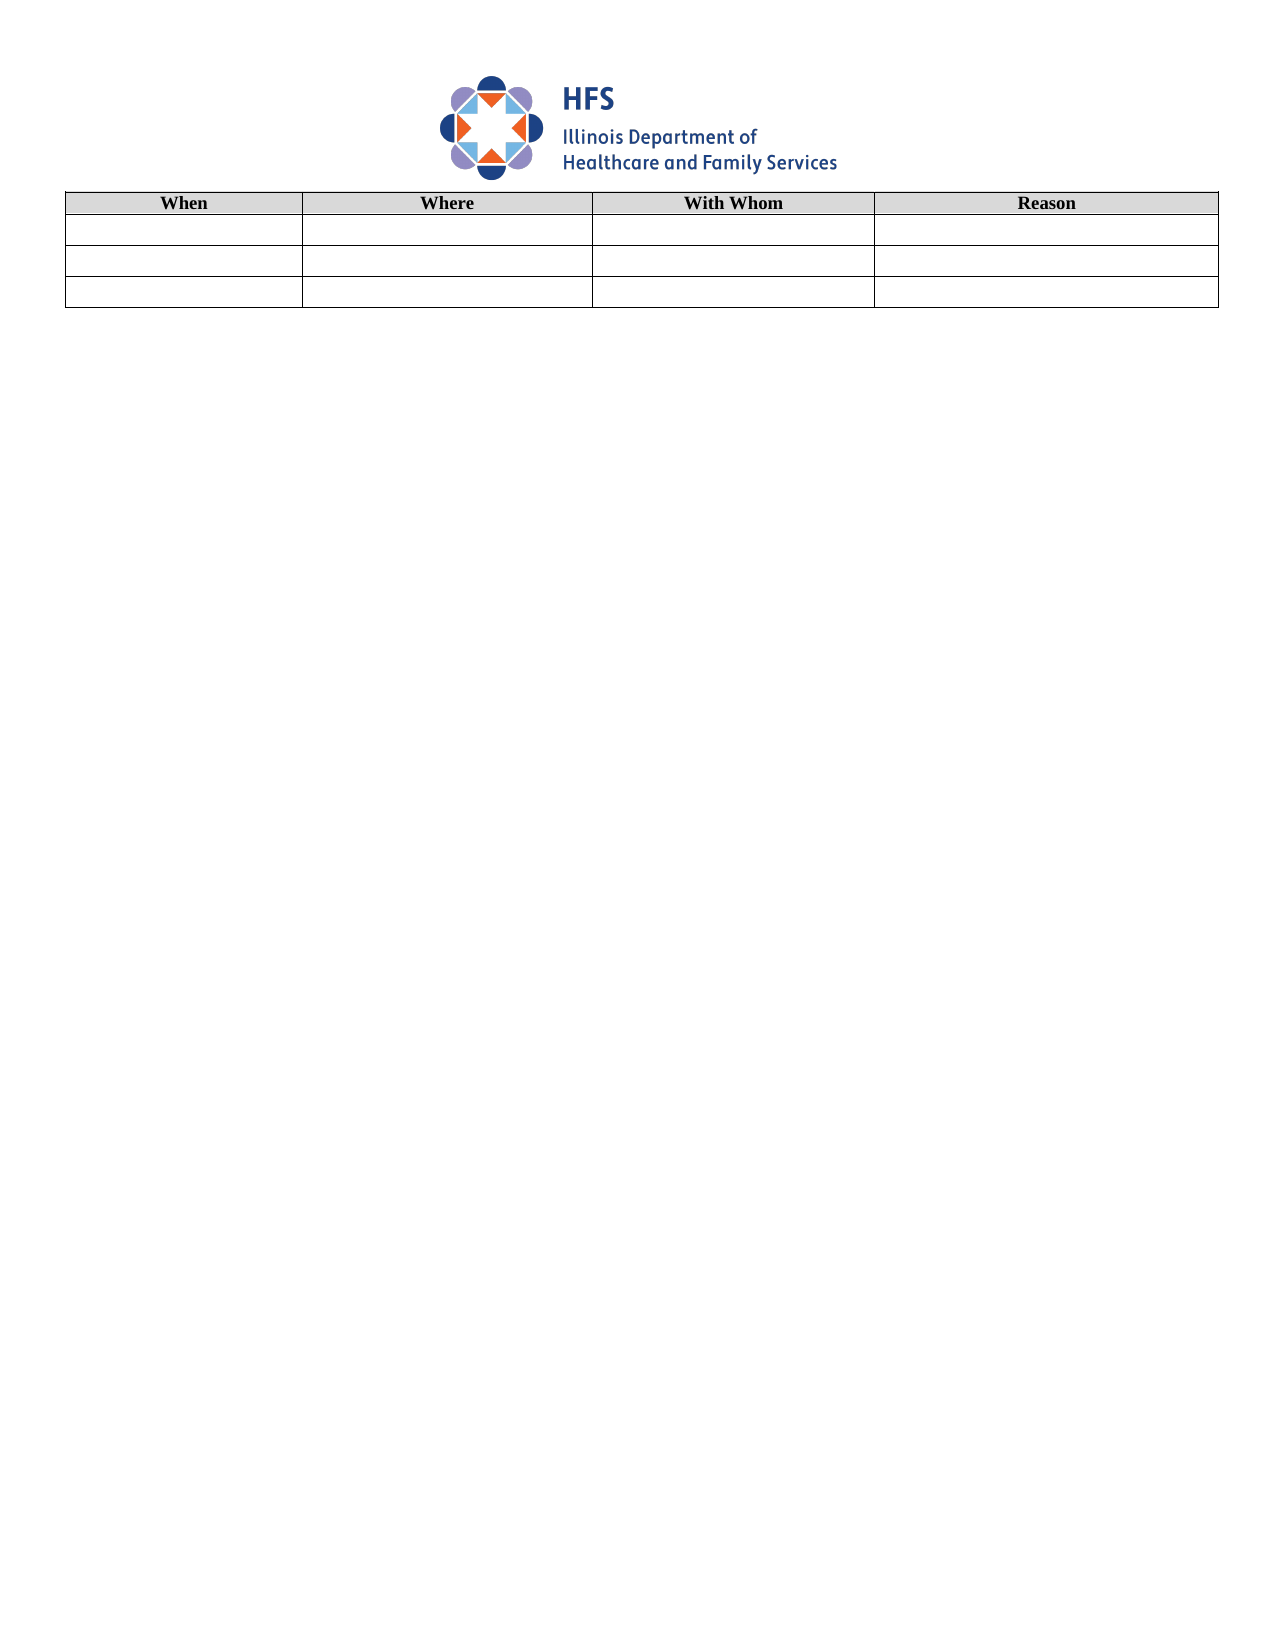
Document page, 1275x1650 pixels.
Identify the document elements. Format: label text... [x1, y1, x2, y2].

table_cell When [66, 193, 302, 213]
picture [438, 75, 838, 182]
table_cell With Whom [593, 193, 874, 213]
table_cell Where [303, 193, 592, 213]
table_cell Reason [875, 193, 1218, 213]
